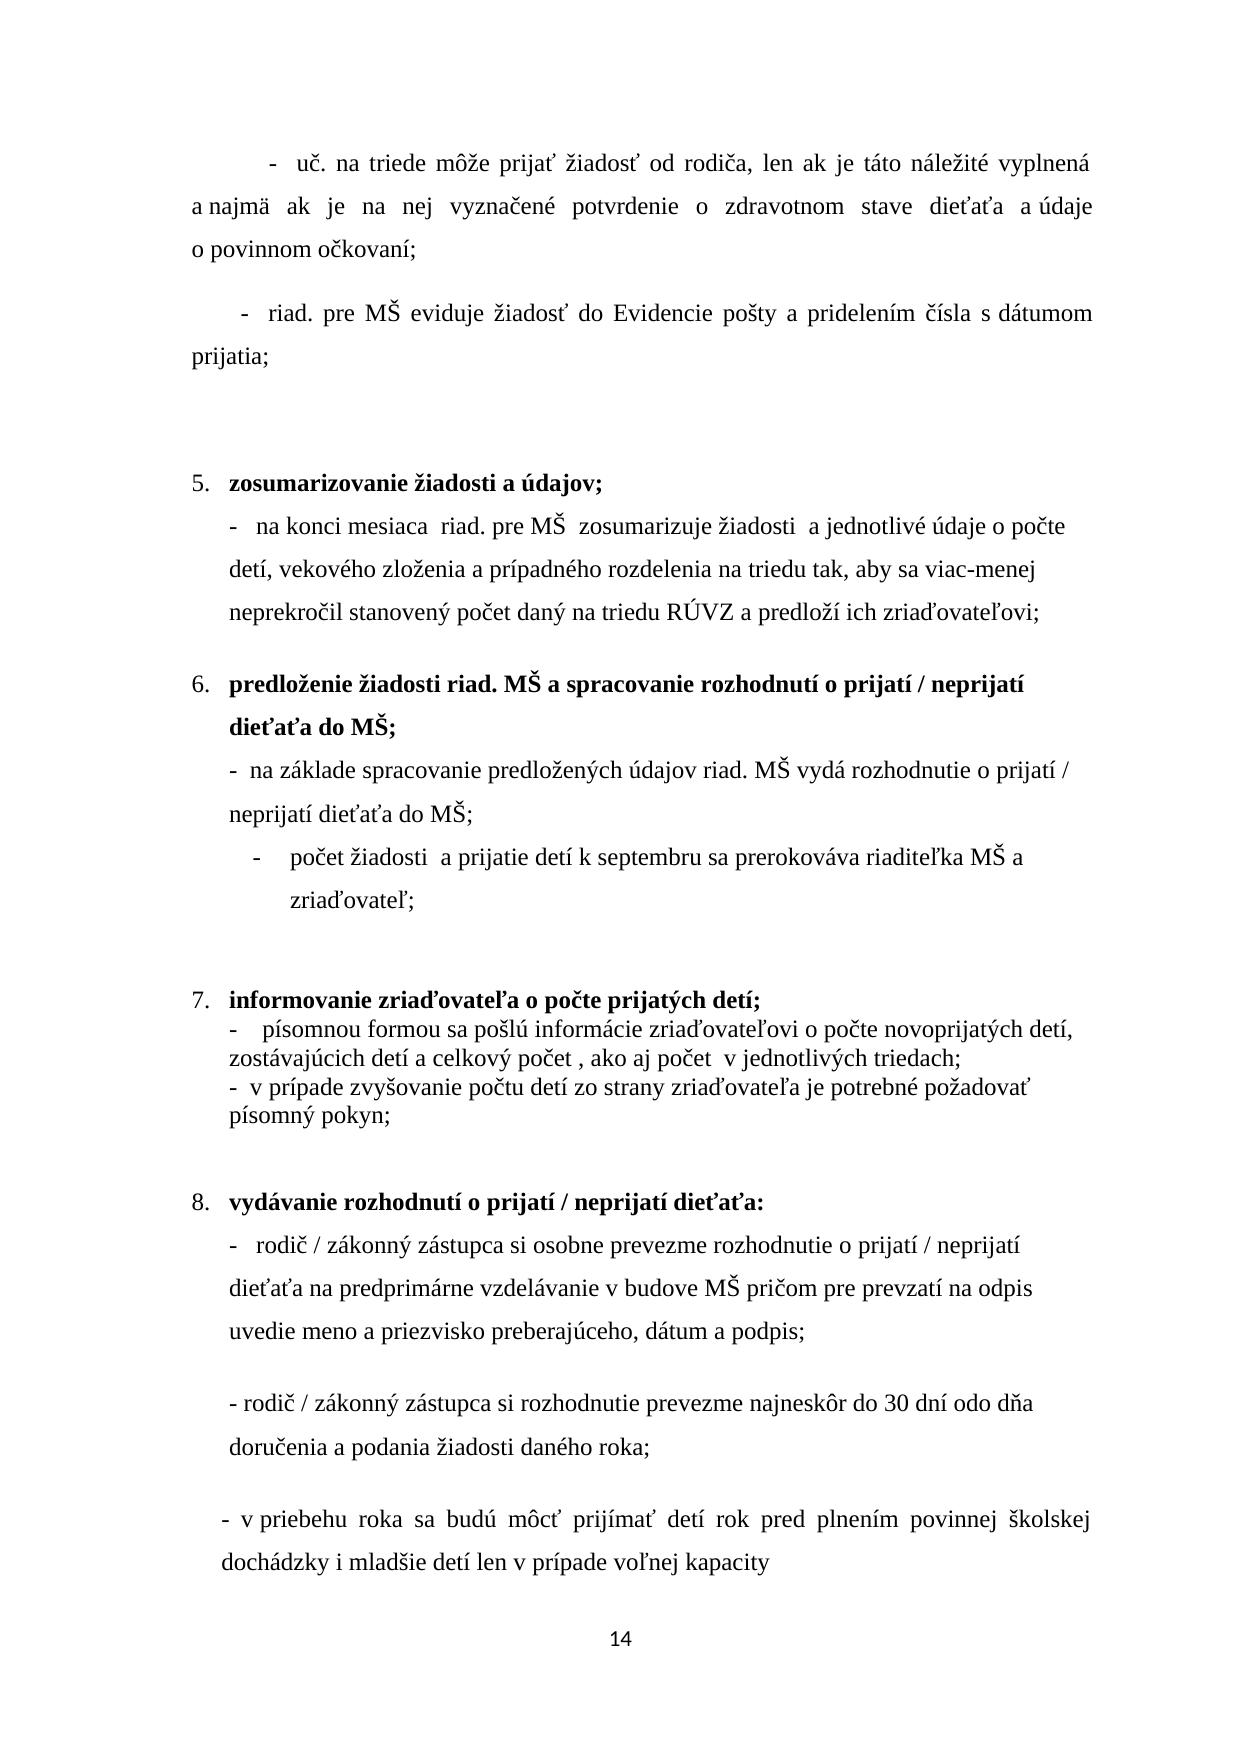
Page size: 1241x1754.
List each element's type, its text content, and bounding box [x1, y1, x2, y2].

list informovanie zriaďovateľa o počte prijatých detí; - písomnou formou sa pošlú informácie zriaďovateľovi o počte novoprijatých detí, zostávajúcich detí a celkový počet , ako aj počet v jednotlivých triedach; - v prípade zvyšovanie počtu detí zo strany zriaďovateľa je potrebné požadovať písomný pokyn; [191, 986, 1093, 1129]
list vydávanie rozhodnutí o prijatí / neprijatí dieťaťa: - rodič / zákonný zástupca si osobne prevezme rozhodnutie o prijatí / neprijatí dieťaťa na predprimárne vzdelávanie v budove MŠ pričom pre prevzatí na odpis uvedie meno a priezvisko preberajúceho, dátum a podpis; [191, 1187, 1093, 1345]
list predloženie žiadosti riad. MŠ a spracovanie rozhodnutí o prijatí / neprijatí dieťaťa do MŠ; - na základe spracovanie predložených údajov riad. MŠ vydá rozhodnutie o prijatí / neprijatí dieťaťa do MŠ; [191, 669, 1093, 827]
text - v priebehu roka sa budú môcť prijímať detí rok pred plnením povinnej školskej dochádzky i mladšie detí len v prípade voľnej kapacity [148, 1504, 1093, 1576]
text - riad. pre MŠ eviduje žiadosť do Evidencie pošty a pridelením čísla s dátumom prijatia; [191, 298, 1093, 370]
list zosumarizovanie žiadosti a údajov; - na konci mesiaca riad. pre MŠ zosumarizuje žiadosti a jednotlivé údaje o počte detí, vekového zloženia a prípadného rozdelenia na triedu tak, aby sa viac-menej neprekročil stanovený počet daný na triedu RÚVZ a predloží ich zriaďovateľovi; [191, 468, 1093, 626]
text - rodič / zákonný zástupca si rozhodnutie prevezme najneskôr do 30 dní odo dňa doručenia a podania žiadosti daného roka; [229, 1388, 1093, 1460]
text - uč. na triede môže prijať žiadosť od rodiča, len ak je táto náležité vyplnená a najmä ak je na nej vyznačené potvrdenie o zdravotnom stave dieťaťa a údaje o povinnom očkovaní; [191, 148, 1093, 263]
list počet žiadosti a prijatie detí k septembru sa prerokováva riaditeľka MŠ a zriaďovateľ; [252, 842, 1093, 914]
